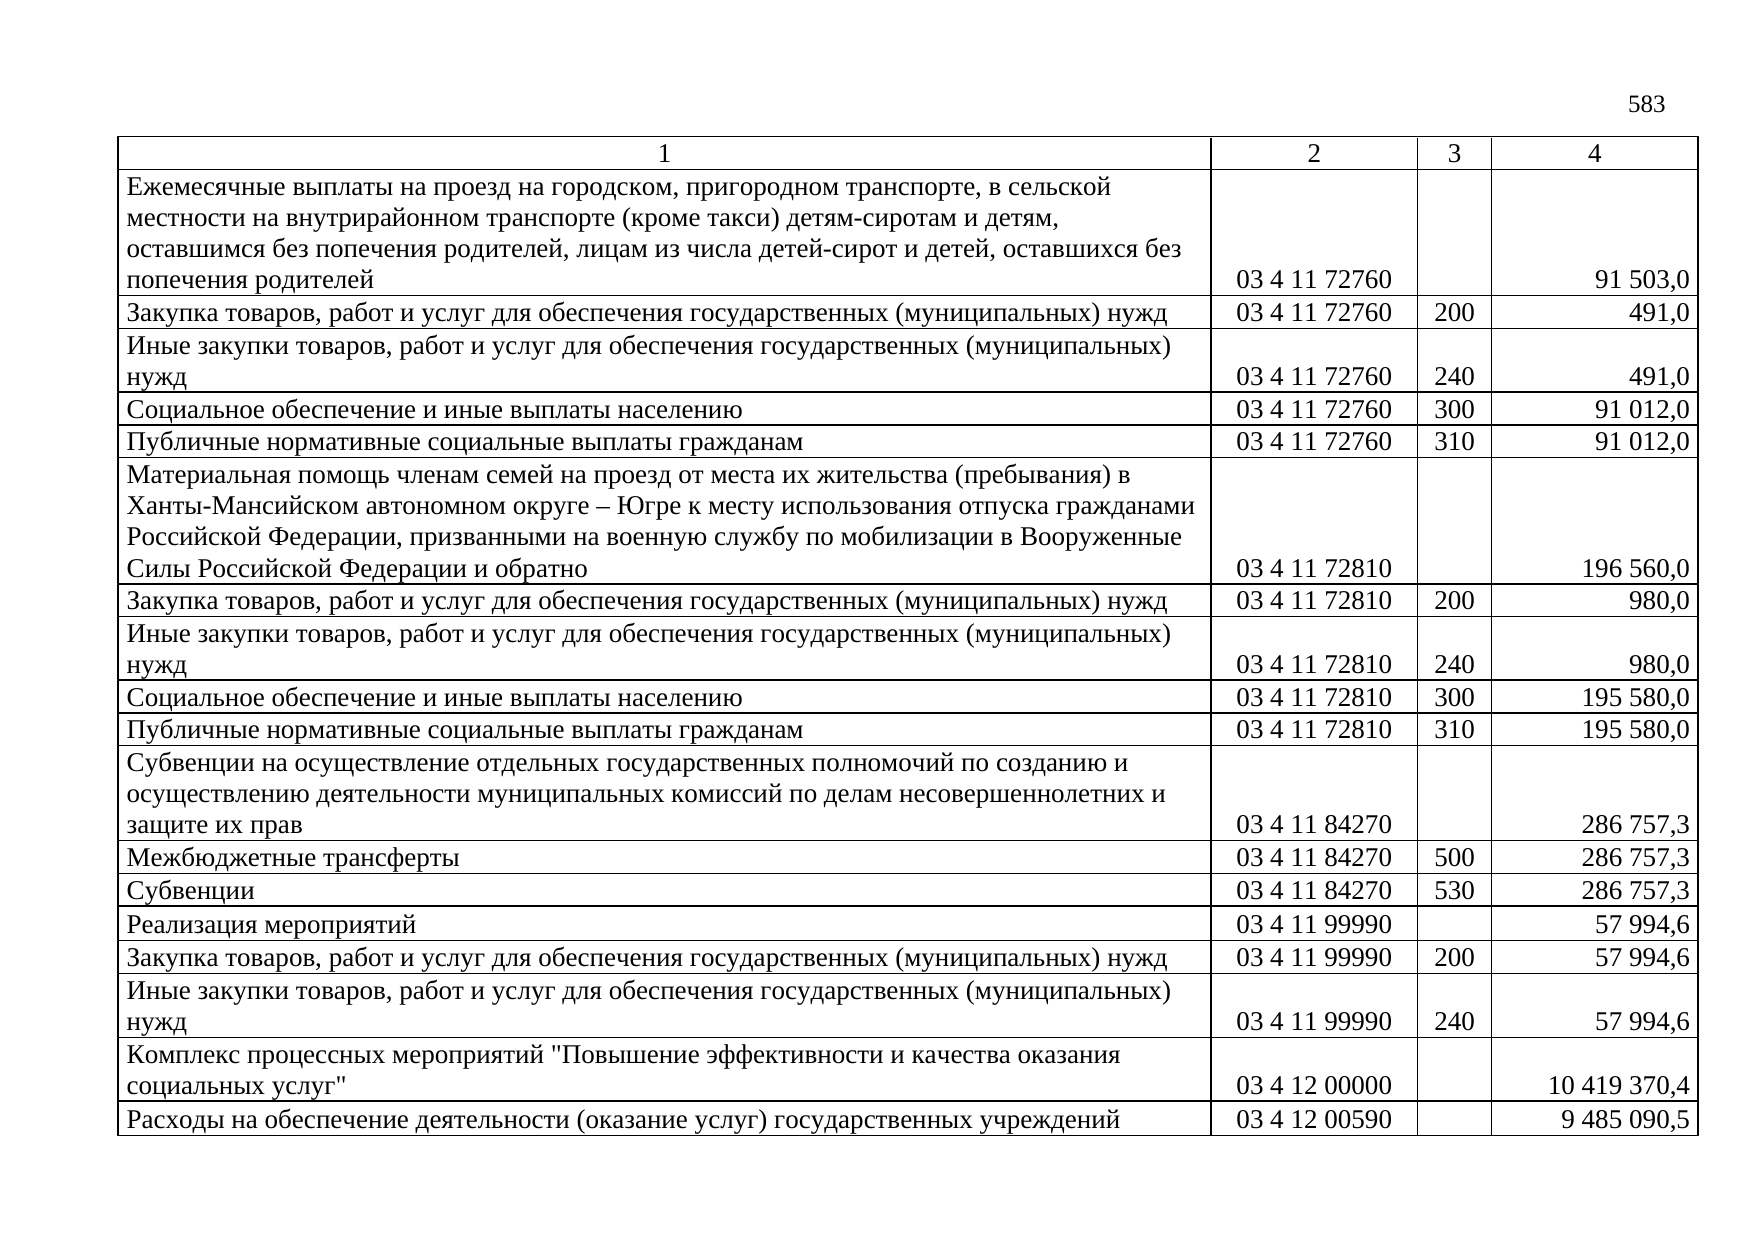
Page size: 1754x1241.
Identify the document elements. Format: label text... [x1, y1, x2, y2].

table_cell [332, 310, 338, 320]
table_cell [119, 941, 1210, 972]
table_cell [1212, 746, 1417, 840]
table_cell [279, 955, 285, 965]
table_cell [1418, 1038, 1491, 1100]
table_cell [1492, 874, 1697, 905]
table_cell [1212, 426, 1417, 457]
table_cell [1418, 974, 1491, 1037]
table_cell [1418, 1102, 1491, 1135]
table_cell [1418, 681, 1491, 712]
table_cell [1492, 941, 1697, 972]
table_header 4 [1492, 137, 1697, 168]
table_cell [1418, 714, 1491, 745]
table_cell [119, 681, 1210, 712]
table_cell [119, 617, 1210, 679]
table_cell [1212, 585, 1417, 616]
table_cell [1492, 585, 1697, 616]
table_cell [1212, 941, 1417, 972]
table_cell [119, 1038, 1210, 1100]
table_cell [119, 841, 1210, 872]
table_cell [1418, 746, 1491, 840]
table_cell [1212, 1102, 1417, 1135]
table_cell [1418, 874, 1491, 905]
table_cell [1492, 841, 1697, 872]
table_header 3 [1418, 137, 1491, 168]
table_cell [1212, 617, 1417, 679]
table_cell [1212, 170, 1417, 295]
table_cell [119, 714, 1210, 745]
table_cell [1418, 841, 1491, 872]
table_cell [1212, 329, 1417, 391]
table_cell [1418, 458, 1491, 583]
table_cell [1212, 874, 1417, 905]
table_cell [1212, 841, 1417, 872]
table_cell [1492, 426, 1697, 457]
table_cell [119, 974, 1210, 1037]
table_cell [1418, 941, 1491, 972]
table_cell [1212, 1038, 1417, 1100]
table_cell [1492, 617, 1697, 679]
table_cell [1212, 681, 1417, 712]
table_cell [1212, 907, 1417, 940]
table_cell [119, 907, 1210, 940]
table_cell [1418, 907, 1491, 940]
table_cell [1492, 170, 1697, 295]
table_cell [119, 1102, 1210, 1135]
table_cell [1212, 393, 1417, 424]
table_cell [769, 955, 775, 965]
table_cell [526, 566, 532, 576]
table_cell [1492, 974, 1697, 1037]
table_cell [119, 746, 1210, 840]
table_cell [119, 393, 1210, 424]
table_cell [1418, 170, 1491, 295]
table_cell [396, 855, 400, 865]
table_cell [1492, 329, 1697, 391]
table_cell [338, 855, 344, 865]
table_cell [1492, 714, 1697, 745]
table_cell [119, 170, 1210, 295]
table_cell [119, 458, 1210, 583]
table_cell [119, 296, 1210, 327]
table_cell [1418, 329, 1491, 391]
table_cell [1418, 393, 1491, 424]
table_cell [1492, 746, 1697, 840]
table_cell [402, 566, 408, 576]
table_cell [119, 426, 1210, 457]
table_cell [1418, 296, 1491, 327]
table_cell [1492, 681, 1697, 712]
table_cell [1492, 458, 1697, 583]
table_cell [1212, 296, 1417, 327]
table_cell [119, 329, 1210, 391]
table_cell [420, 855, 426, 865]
table_header 2 [1212, 137, 1417, 168]
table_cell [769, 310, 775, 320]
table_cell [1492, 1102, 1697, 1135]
table_header 1 [119, 137, 1211, 168]
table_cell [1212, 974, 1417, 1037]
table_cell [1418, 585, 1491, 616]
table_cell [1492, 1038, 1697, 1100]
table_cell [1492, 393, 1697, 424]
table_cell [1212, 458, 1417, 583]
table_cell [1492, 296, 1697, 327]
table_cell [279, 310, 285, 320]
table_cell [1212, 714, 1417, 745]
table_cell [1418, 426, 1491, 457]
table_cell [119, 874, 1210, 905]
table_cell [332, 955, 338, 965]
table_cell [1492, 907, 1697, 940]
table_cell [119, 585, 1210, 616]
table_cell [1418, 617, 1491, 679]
